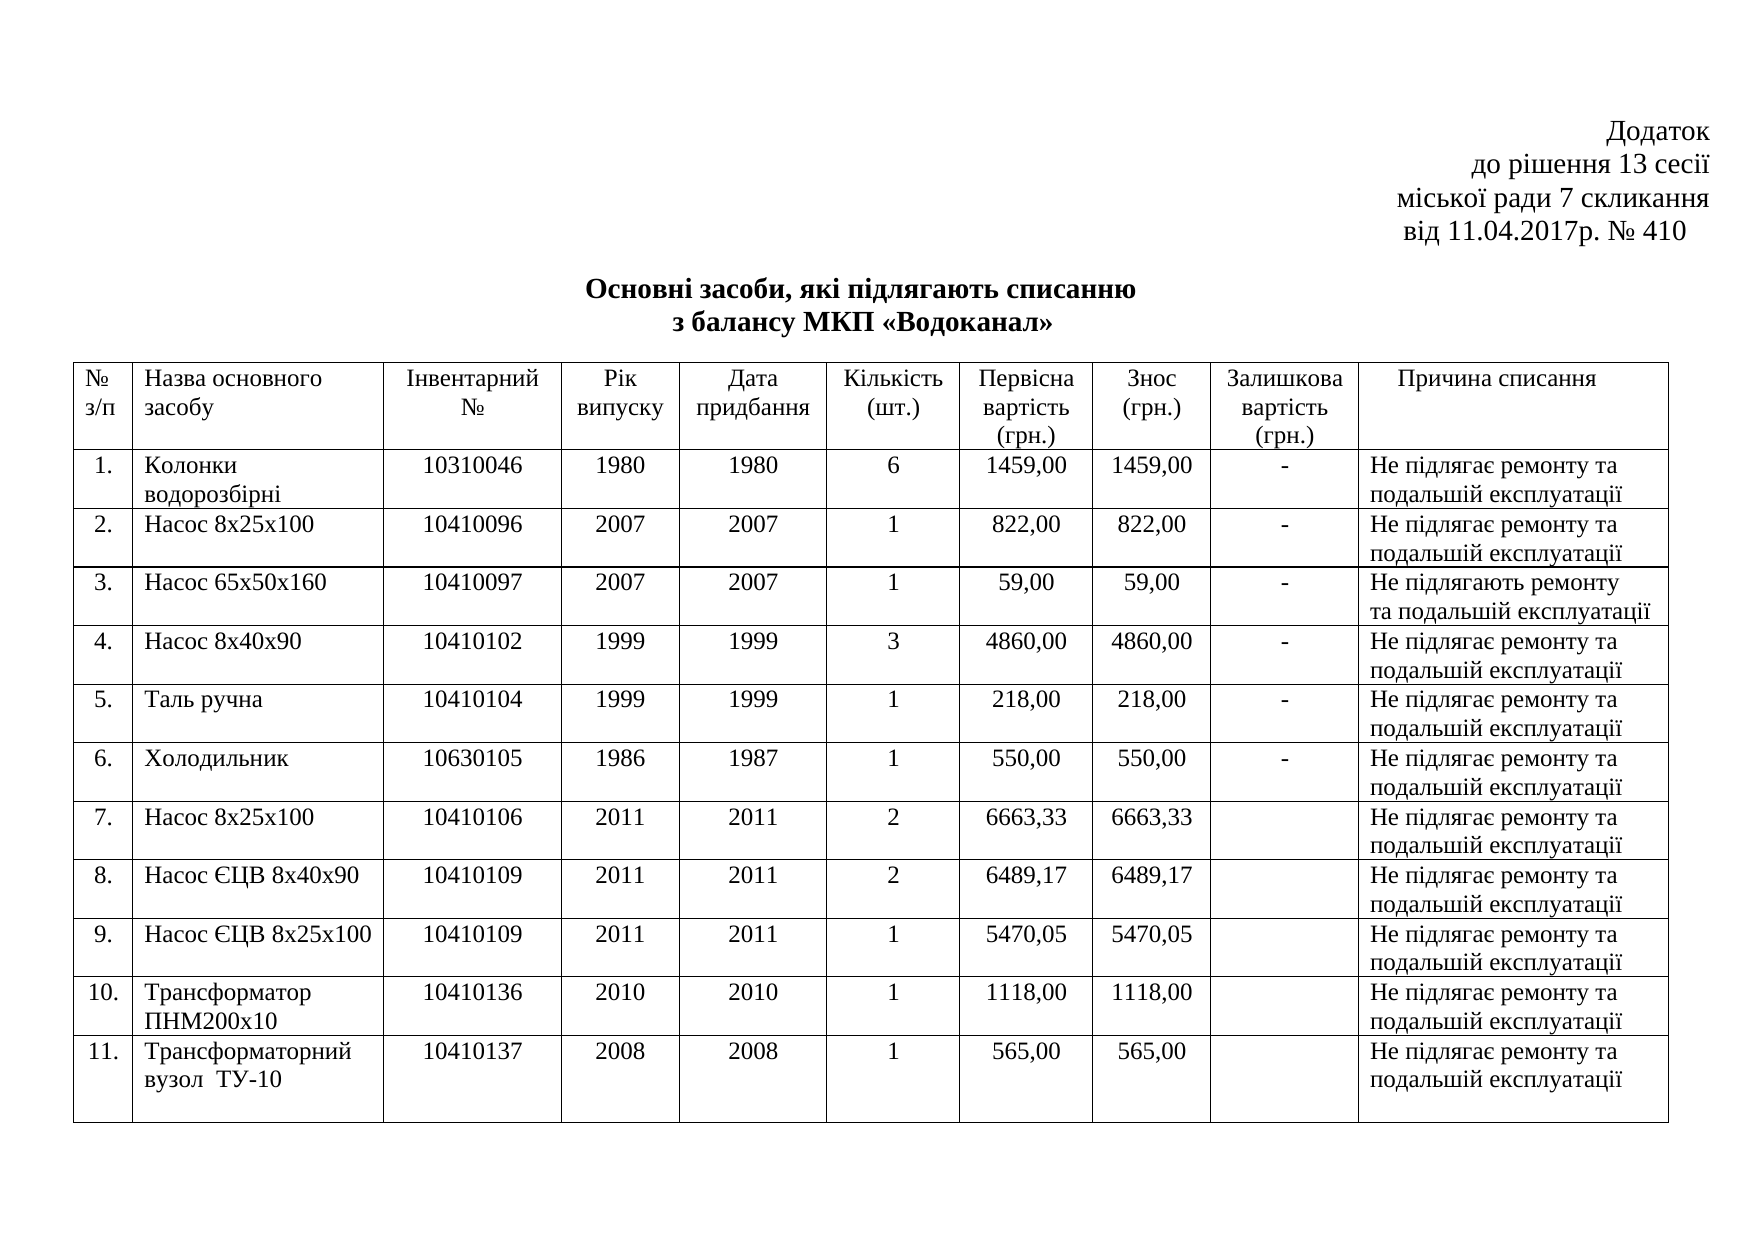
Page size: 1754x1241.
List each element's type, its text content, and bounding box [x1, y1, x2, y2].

table_header Назва основного засобу [133, 363, 383, 449]
table_cell 1118,00 [960, 977, 1092, 1035]
table_cell 6489,17 [960, 860, 1092, 918]
table_cell 5. [74, 685, 132, 742]
table_cell 1999 [562, 626, 679, 683]
table_cell 1 [827, 919, 959, 976]
table_cell Не підлягає ремонту та подальшій експлуатації [1359, 450, 1668, 508]
table_cell 1459,00 [1093, 450, 1210, 508]
table_cell [1211, 919, 1358, 976]
table_cell 2008 [680, 1036, 826, 1122]
table_cell [1211, 802, 1358, 859]
table_cell 10410109 [384, 860, 561, 918]
table_cell 2011 [680, 860, 826, 918]
table_cell 1980 [562, 450, 679, 508]
table_cell 1986 [562, 743, 679, 801]
table_cell 4860,00 [960, 626, 1092, 683]
table_cell 3 [827, 626, 959, 683]
text до рішення 13 сесії [118, 146, 1710, 180]
table_cell 1987 [680, 743, 826, 801]
table_cell 10410097 [384, 568, 561, 625]
table_header Первісна вартість (грн.) [960, 363, 1092, 449]
table_cell Насос 8х25х100 [133, 802, 383, 859]
table_cell Колонки водорозбірні [133, 450, 383, 508]
table_cell 10. [74, 977, 132, 1035]
table_cell 218,00 [960, 685, 1092, 742]
table_cell 550,00 [1093, 743, 1210, 801]
table_cell 1 [827, 509, 959, 566]
table_header Причина списання [1359, 363, 1668, 449]
table_cell [1211, 977, 1358, 1035]
table_cell 2007 [680, 568, 826, 625]
table_cell 2007 [562, 509, 679, 566]
table_cell 6489,17 [1093, 860, 1210, 918]
table_cell 822,00 [960, 509, 1092, 566]
table_cell - [1211, 626, 1358, 683]
table_header Рік випуску [562, 363, 679, 449]
table_cell 1 [827, 685, 959, 742]
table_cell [1359, 977, 1668, 1035]
table_cell 1999 [680, 626, 826, 683]
table_cell [1211, 860, 1358, 918]
table_cell Трансформаторний вузол ТУ-10 [133, 1036, 383, 1122]
table_cell 10410106 [384, 802, 561, 859]
table_cell [1211, 1036, 1358, 1122]
table_cell 2011 [680, 802, 826, 859]
table_cell 1980 [680, 450, 826, 508]
table_cell 4860,00 [1093, 626, 1210, 683]
table_cell 2010 [680, 977, 826, 1035]
table_cell Не підлягає ремонту та подальшій експлуатації [1359, 509, 1668, 566]
table_cell 10410104 [384, 685, 561, 742]
table_cell 6 [827, 450, 959, 508]
table_cell Не підлягає ремонту та подальшій експлуатації [1359, 685, 1668, 742]
table_cell 1. [74, 450, 132, 508]
table_cell Насос 8х25х100 [133, 509, 383, 566]
table_cell 1 [827, 743, 959, 801]
table_cell 11. [74, 1036, 132, 1122]
text від 11.04.2017р. № 410 [118, 213, 1710, 247]
table_cell 1118,00 [1093, 977, 1210, 1035]
table_cell Холодильник [133, 743, 383, 801]
table_cell 2010 [562, 977, 679, 1035]
table_cell Трансформатор ПНМ200х10 [133, 977, 383, 1035]
table_cell 2011 [562, 802, 679, 859]
table_cell 2 [827, 860, 959, 918]
table_cell Насос 8х40х90 [133, 626, 383, 683]
table_cell 8. [74, 860, 132, 918]
table_cell Насос ЄЦВ 8х25х100 [133, 919, 383, 976]
table_cell Не підлягає ремонту та подальшій експлуатації [1359, 626, 1668, 683]
table_cell - [1211, 685, 1358, 742]
table_cell 10310046 [384, 450, 561, 508]
table_cell 59,00 [960, 568, 1092, 625]
table_cell 822,00 [1093, 509, 1210, 566]
table_cell - [1211, 743, 1358, 801]
table_cell 10410102 [384, 626, 561, 683]
table_cell 10410096 [384, 509, 561, 566]
table_cell 6. [74, 743, 132, 801]
table_cell 565,00 [1093, 1036, 1210, 1122]
table_cell Не підлягає ремонту та подальшій експлуатації [1359, 743, 1668, 801]
table_cell 7. [74, 802, 132, 859]
table_cell 9. [74, 919, 132, 976]
table_cell 1999 [562, 685, 679, 742]
table_cell Таль ручна [133, 685, 383, 742]
table_cell 6663,33 [960, 802, 1092, 859]
table_cell 2011 [680, 919, 826, 976]
table_cell 3. [74, 568, 132, 625]
table_cell 218,00 [1093, 685, 1210, 742]
table_cell - [1211, 509, 1358, 566]
table_cell 10410137 [384, 1036, 561, 1122]
table_cell Насос 65х50х160 [133, 568, 383, 625]
table_cell 2. [74, 509, 132, 566]
table_header Залишкова вартість (грн.) [1211, 363, 1358, 449]
table_cell Не підлягають ремонту та подальшій експлуатації [1359, 568, 1668, 625]
table_cell 550,00 [960, 743, 1092, 801]
table_cell 6663,33 [1093, 802, 1210, 859]
table_header Кількість (шт.) [827, 363, 959, 449]
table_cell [1359, 1036, 1668, 1122]
table_cell 2007 [562, 568, 679, 625]
table_header Знос (грн.) [1093, 363, 1210, 449]
table_cell 2007 [680, 509, 826, 566]
table_cell 1459,00 [960, 450, 1092, 508]
table_cell 10410136 [384, 977, 561, 1035]
table_cell 1 [827, 977, 959, 1035]
table_cell Не підлягає ремонту та подальшій експлуатації [1359, 919, 1668, 976]
table_cell 10410109 [384, 919, 561, 976]
table_cell 2011 [562, 919, 679, 976]
table_cell 1 [827, 568, 959, 625]
table_header № з/п [74, 363, 132, 449]
table_cell 59,00 [1093, 568, 1210, 625]
table_cell 1999 [680, 685, 826, 742]
table_cell 10630105 [384, 743, 561, 801]
table_cell Не підлягає ремонту та подальшій експлуатації [1359, 860, 1668, 918]
table_cell 565,00 [960, 1036, 1092, 1122]
table_cell - [1211, 450, 1358, 508]
table_cell 2008 [562, 1036, 679, 1122]
table_cell Не підлягає ремонту та подальшій експлуатації [1359, 802, 1668, 859]
table_header Дата придбання [680, 363, 826, 449]
table_cell 5470,05 [1093, 919, 1210, 976]
text Основні засоби, які підлягають списанню [118, 271, 1710, 304]
table_cell Насос ЄЦВ 8х40х90 [133, 860, 383, 918]
table_cell 1 [827, 1036, 959, 1122]
table_header Інвентарний № [384, 363, 561, 449]
text міської ради 7 скликання [118, 180, 1710, 213]
table_cell 4. [74, 626, 132, 683]
table_cell 2 [827, 802, 959, 859]
text Додаток [118, 113, 1710, 146]
table_cell 5470,05 [960, 919, 1092, 976]
table_cell 2011 [562, 860, 679, 918]
table_cell - [1211, 568, 1358, 625]
text з балансу МКП «Водоканал» [118, 304, 1710, 338]
